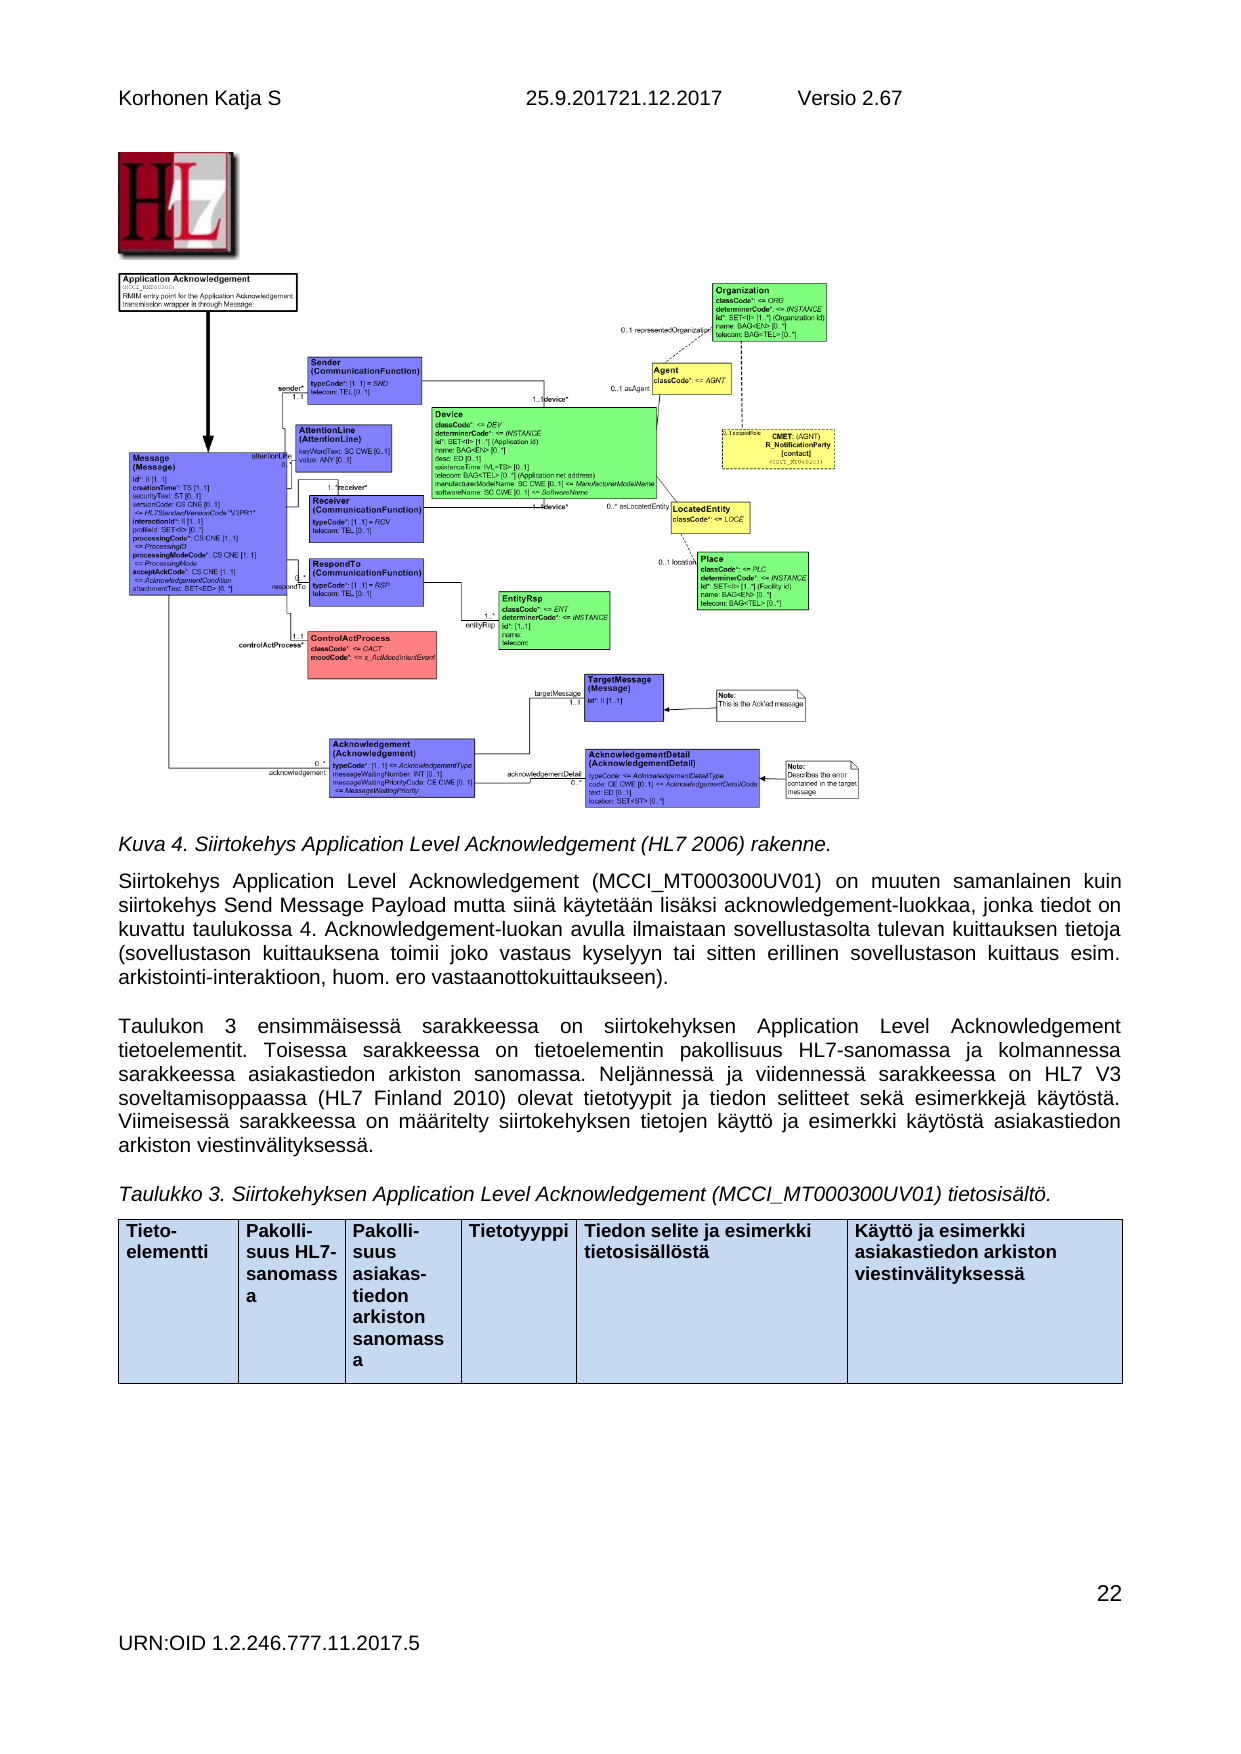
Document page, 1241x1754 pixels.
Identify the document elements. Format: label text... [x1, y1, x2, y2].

picture [118, 152, 241, 260]
table_header Pakolli-suus HL7-sanomassa [239, 1220, 345, 1383]
text Siirtokehys Application Level Acknowledgement (MCCI_MT000300UV01) on muuten samanlainen kuin siirtokehys Send Message Payload mutta siinä käytetään lisäksi acknowledgement-luokkaa, jonka tiedot on kuvattu taulukossa 4. Acknowledgement-luokan avulla ilmaistaan sovellustasolta tulevan kuittauksen tietoja (sovellustason kuittauksena toimii joko vastaus kyselyyn tai sitten erillinen sovellustason kuittaus esim. arkistointi-interaktioon, huom. ero vastaanottokuittaukseen). [118, 869, 1122, 988]
table_header Tieto-elementti [119, 1220, 238, 1383]
table_header Tiedon selite ja esimerkki tietosisällöstä [577, 1220, 847, 1383]
table_header Käyttö ja esimerkki asiakastiedon arkiston viestinvälityksessä [848, 1220, 1122, 1383]
text Taulukko 3. Siirtokehyksen Application Level Acknowledgement (MCCI_MT000300UV01) tietosisältö. [118, 1182, 1122, 1206]
table_header Tietotyyppi [462, 1220, 576, 1383]
text Taulukon 3 ensimmäisessä sarakkeessa on siirtokehyksen Application Level Acknowledgement tietoelementit. Toisessa sarakkeessa on tietoelementin pakollisuus HL7-sanomassa ja kolmannessa sarakkeessa asiakastiedon arkiston sanomassa. Neljännessä ja viidennessä sarakkeessa on HL7 V3 soveltamisoppaassa (HL7 Finland 2010) olevat tietotyypit ja tiedon selitteet sekä esimerkkejä käytöstä. Viimeisessä sarakkeessa on määritelty siirtokehyksen tietojen käyttö ja esimerkki käytöstä asiakastiedon arkiston viestinvälityksessä. [118, 1013, 1122, 1157]
text Kuva 4. Siirtokehys Application Level Acknowledgement (HL7 2006) rakenne. [118, 832, 1122, 856]
picture [118, 272, 859, 808]
table_header Pakolli-suus asiakas-tiedon arkiston sanomassa [346, 1220, 461, 1383]
